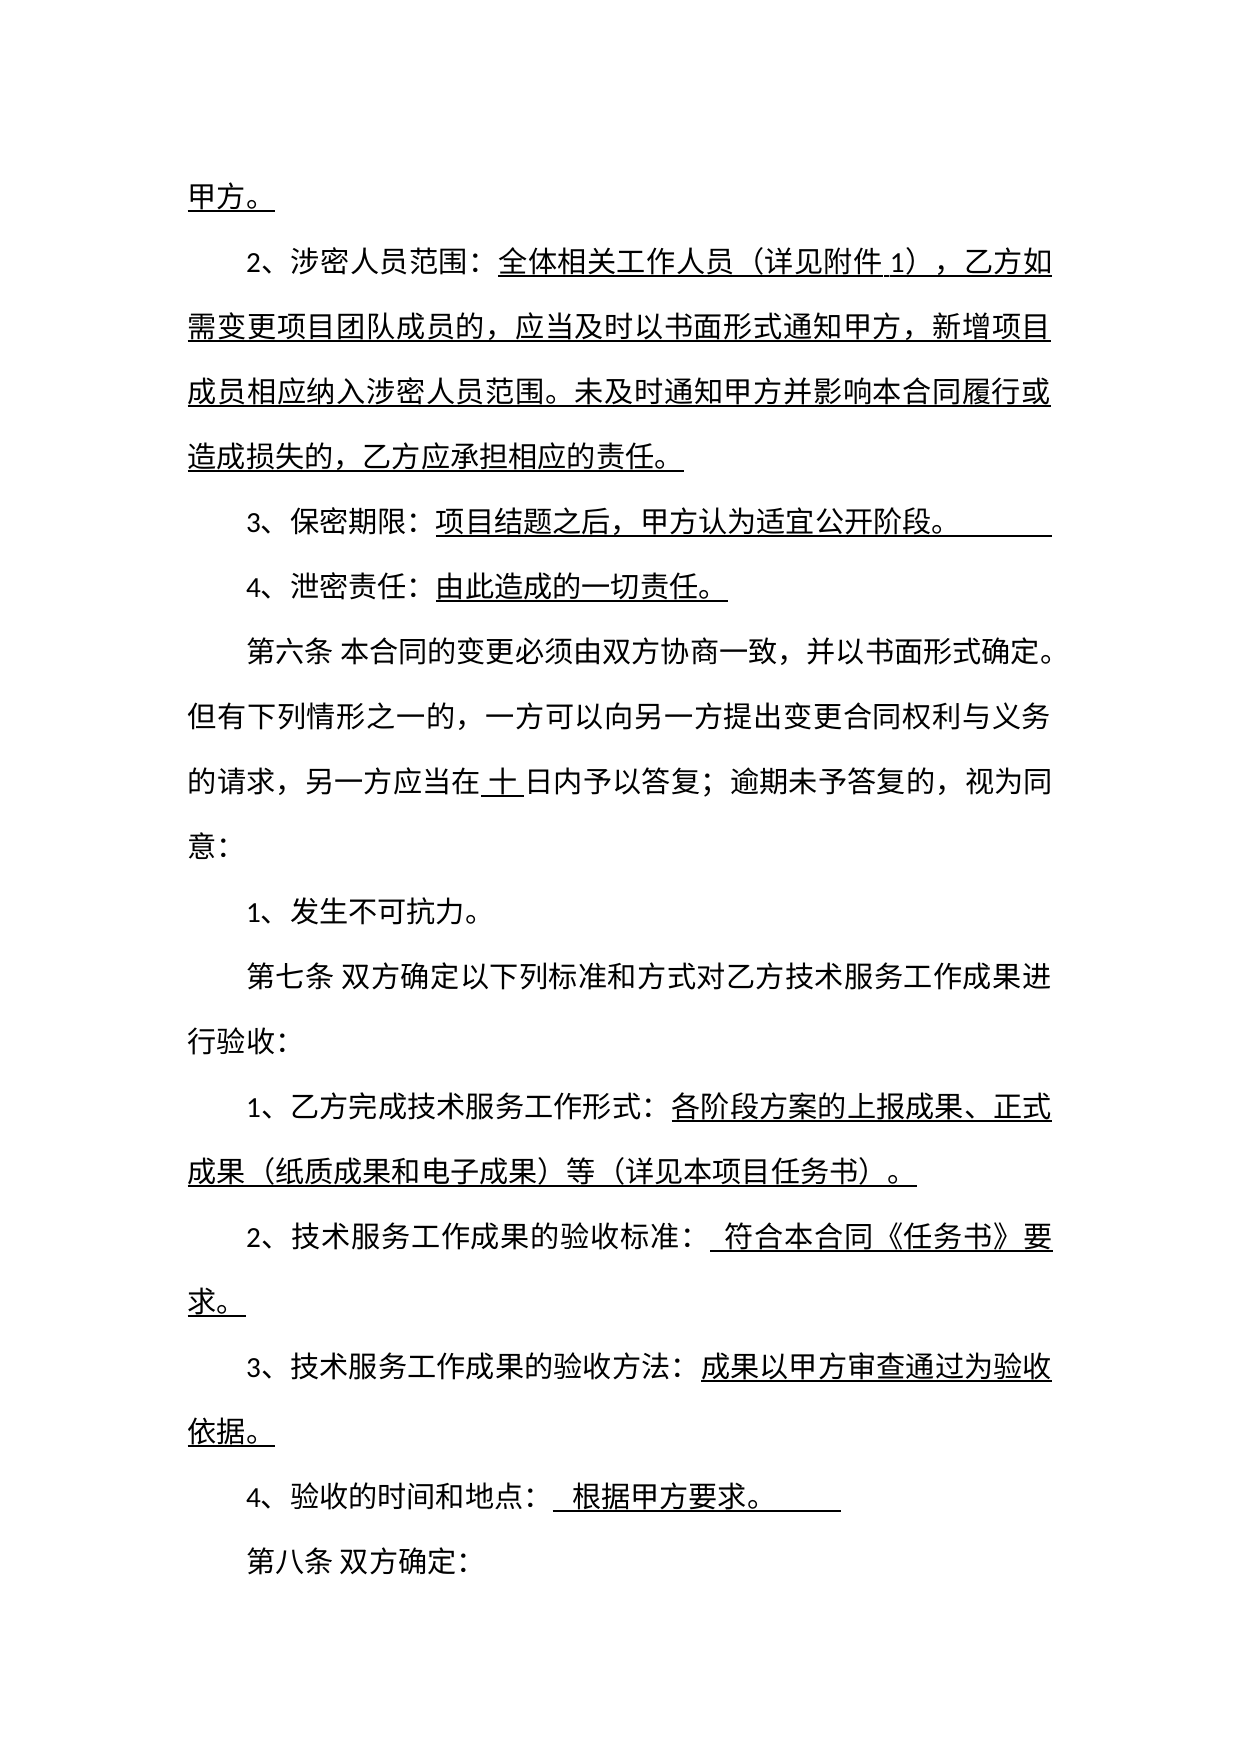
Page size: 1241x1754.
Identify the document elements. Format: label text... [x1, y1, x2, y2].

text 2、技术服务工作成果的验收标准： 符合本合同《任务书》要求。 [187, 1202, 1053, 1332]
text 3、保密期限：项目结题之后，甲方认为适宜公开阶段。 [187, 487, 1053, 552]
text 第六条 本合同的变更必须由双方协商一致，并以书面形式确定。 [187, 617, 1053, 682]
text 第八条 双方确定： [187, 1527, 1053, 1592]
text 1、乙方完成技术服务工作形式：各阶段方案的上报成果、正式成果（纸质成果和电子成果）等（详见本项目任务书）。 [187, 1072, 1053, 1202]
text 但有下列情形之一的，一方可以向另一方提出变更合同权利与义务的请求，另一方应当在 十 日内予以答复；逾期未予答复的，视为同意： [187, 682, 1053, 877]
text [187, 162, 1053, 227]
text 3、技术服务工作成果的验收方法：成果以甲方审查通过为验收依据。 [187, 1332, 1053, 1462]
text 2、涉密人员范围：全体相关工作人员（详见附件1），乙方如需变更项目团队成员的，应当及时以书面形式通知甲方，新增项目成员相应纳入涉密人员范围。未及时通知甲方并影响本合同履行或造成损失的，乙方应承担相应的责任。 [187, 227, 1053, 487]
text 4、泄密责任：由此造成的一切责任。 [187, 552, 1053, 617]
text 4、验收的时间和地点： 根据甲方要求。 [187, 1462, 1053, 1527]
text 第七条 双方确定以下列标准和方式对乙方技术服务工作成果进行验收： [187, 942, 1053, 1072]
text 1、发生不可抗力。 [187, 877, 1053, 942]
